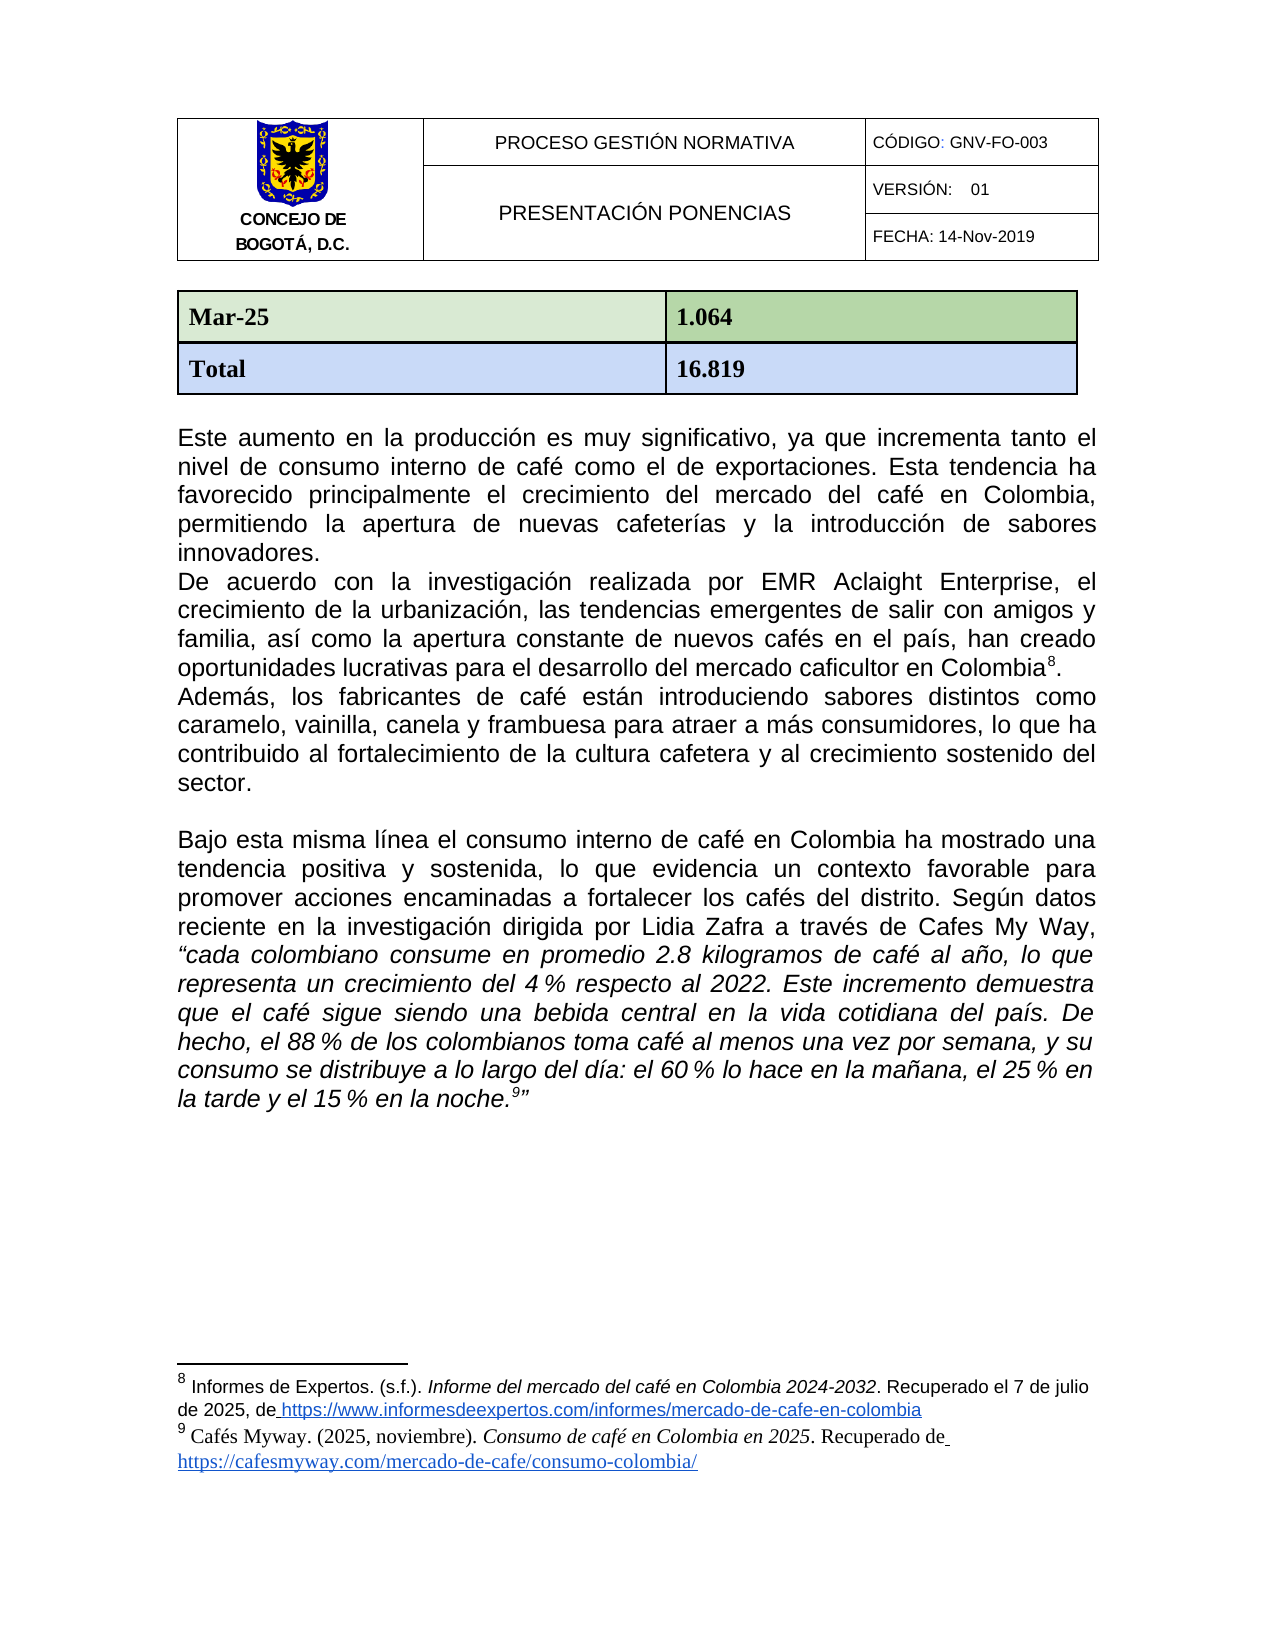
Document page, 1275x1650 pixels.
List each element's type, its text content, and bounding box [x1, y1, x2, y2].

text De acuerdo con la investigación realizada por EMR Aclaight Enterprise, el crecimiento de la urbanización, las tendencias emergentes de salir con amigos y familia, así como la apertura constante de nuevos cafés en el país, han creado oportunidades lucrativas para el desarrollo del mercado caficultor en Colombia. [177, 567, 1098, 682]
text Bajo esta misma línea el consumo interno de café en Colombia ha mostrado una tendencia positiva y sostenida, lo que evidencia un contexto favorable para promover acciones encaminadas a fortalecer los cafés del distrito. Según datos reciente en la investigación dirigida por Lidia Zafra a través de Cafes My Way, “cada colombiano consume en promedio 2.8 kilogramos de café al año, lo que representa un crecimiento del 4 % respecto al 2022. Este incremento demuestra que el café sigue siendo una bebida central en la vida cotidiana del país. De hecho, el 88 % de los colombianos toma café al menos una vez por semana, y su consumo se distribuye a lo largo del día: el 60 % lo hace en la mañana, el 25 % en la tarde y el 15 % en la noche.” [177, 825, 1098, 1113]
text Este aumento en la producción es muy significativo, ya que incrementa tanto el nivel de consumo interno de café como el de exportaciones. Esta tendencia ha favorecido principalmente el crecimiento del mercado del café en Colombia, permitiendo la apertura de nuevas cafeterías y la introducción de sabores innovadores. [177, 423, 1098, 567]
text Además, los fabricantes de café están introduciendo sabores distintos como caramelo, vainilla, canela y frambuesa para atraer a más consumidores, lo que ha contribuido al fortalecimiento de la cultura cafetera y al crecimiento sostenido del sector. [177, 682, 1098, 797]
